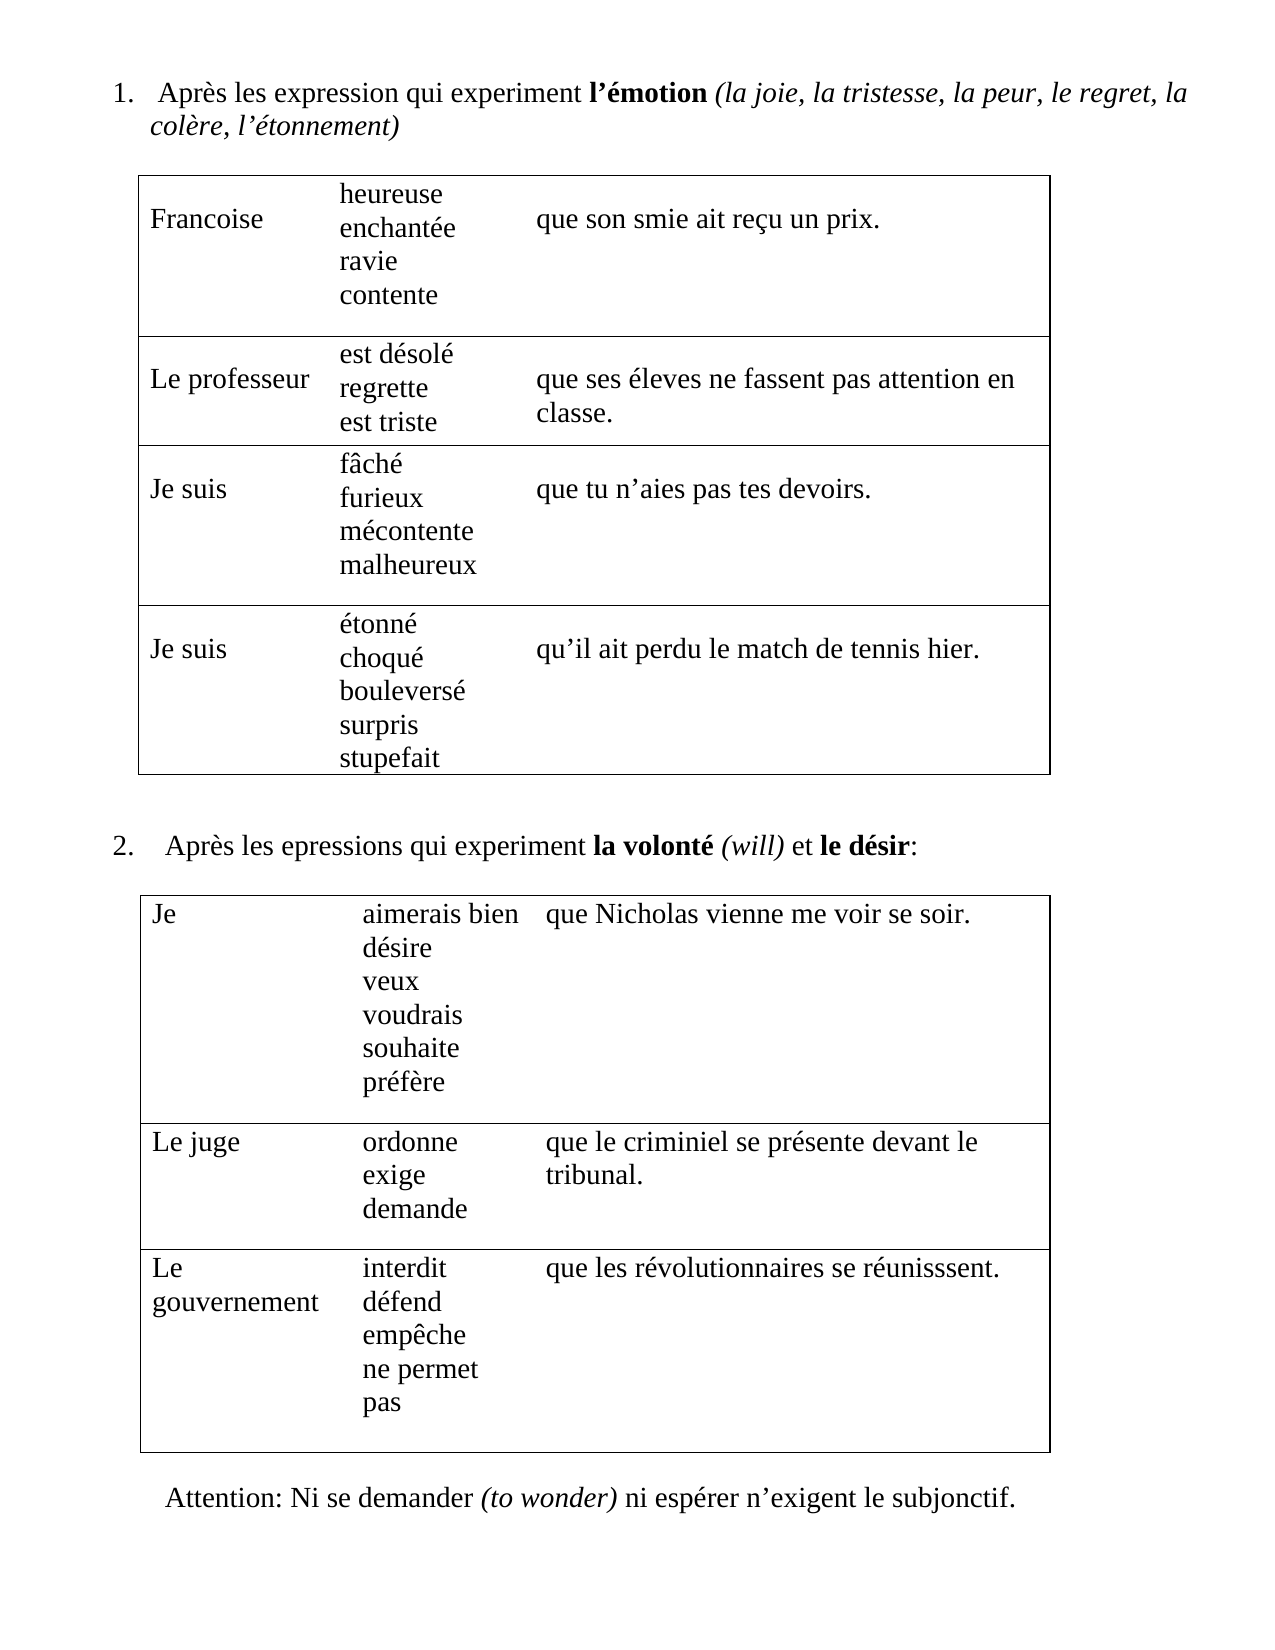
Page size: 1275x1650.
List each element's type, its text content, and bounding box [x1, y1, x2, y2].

text Attention: Ni se demander (to wonder) ni espérer n’exigent le subjonctif. [75, 1481, 1252, 1514]
table_header Francoise [139, 176, 328, 336]
table_header que son smie ait reçu un prix. [525, 176, 1049, 336]
table_cell Le gouvernement [141, 1250, 351, 1452]
list Après les expression qui experiment l’émotion (la joie, la tristesse, la peur, le regret, la colère, l’étonnement) [112, 75, 1252, 142]
table_cell que tu n’aies pas tes devoirs. [525, 446, 1049, 605]
table_header heureuse enchantée ravie contente [328, 176, 525, 336]
table_cell interdit défend empêche ne permet pas [351, 1250, 534, 1452]
table_cell Le professeur [139, 337, 328, 445]
table_cell est désolé regrette est triste [328, 337, 525, 445]
table_cell ordonne exige demande [351, 1124, 534, 1249]
table_cell Le juge [141, 1124, 351, 1249]
table_header aimerais bien désire veux voudrais souhaite préfère [351, 896, 534, 1123]
table_cell que le criminiel se présente devant le tribunal. [534, 1124, 1049, 1249]
table_cell que les révolutionnaires se réunisssent. [534, 1250, 1049, 1452]
table_cell Je suis [139, 446, 328, 605]
table_cell que ses éleves ne fassent pas attention en classe. [525, 337, 1049, 445]
list Après les epressions qui experiment la volonté (will) et le désir: [112, 828, 1252, 862]
table_header que Nicholas vienne me voir se soir. [534, 896, 1049, 1123]
table_cell étonné choqué bouleversé surpris stupefait [328, 606, 525, 774]
table_cell qu’il ait perdu le match de tennis hier. [525, 606, 1049, 774]
table_cell fâché furieux mécontente malheureux [328, 446, 525, 605]
table_header Je [141, 896, 351, 1123]
table_cell Je suis [139, 606, 328, 774]
